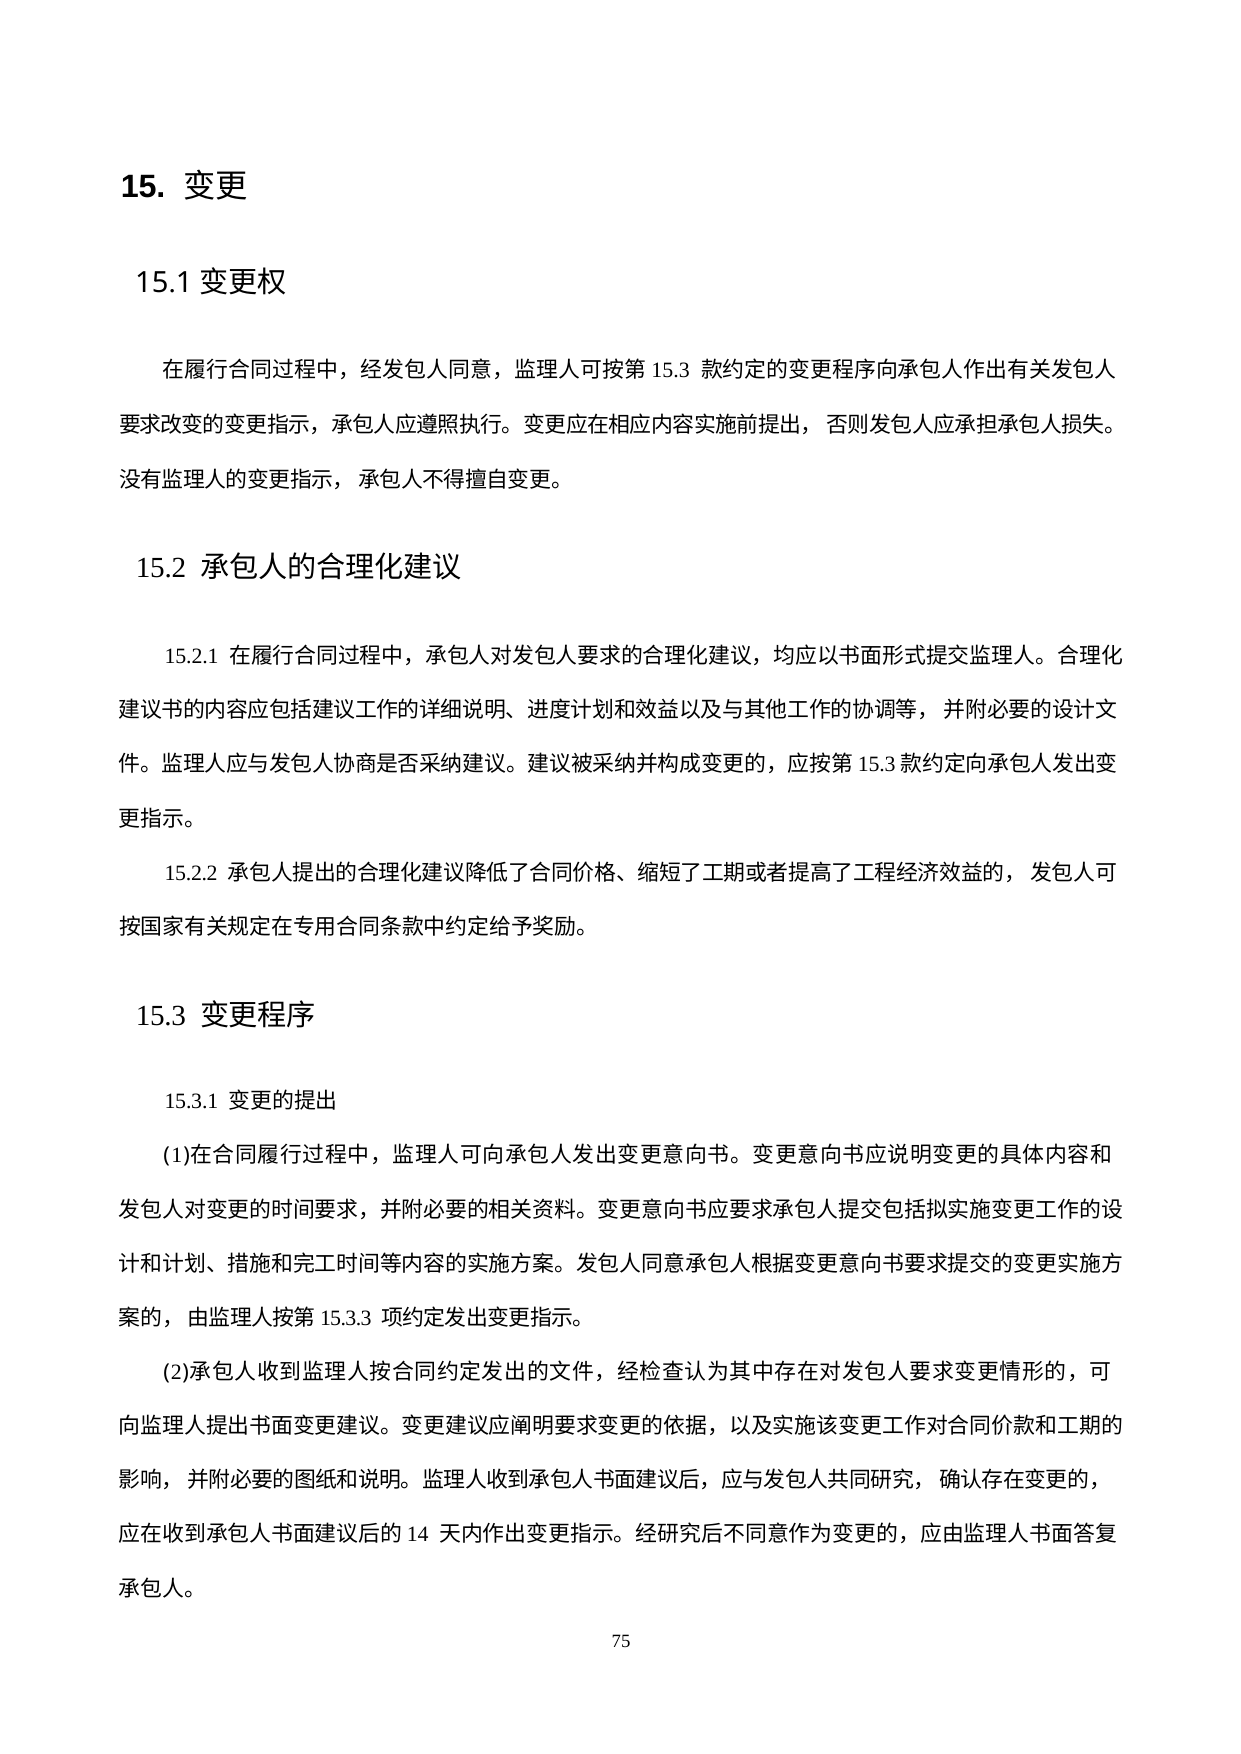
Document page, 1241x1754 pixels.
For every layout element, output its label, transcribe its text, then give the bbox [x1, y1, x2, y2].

text 15. 变更 [121, 163, 1131, 206]
text 15.3.1 变更的提出 [164, 1086, 1131, 1115]
text 15.2.2 承包人提出的合理化建议降低了合同价格、缩短了工期或者提高了工程经济效益的， 发包人可 按国家有关规定在专用合同条款中约定给予奖励。 [119, 855, 1123, 941]
text 15.1 变更权 [135, 262, 1131, 300]
text (2)承包人收到监理人按合同约定发出的文件，经检查认为其中存在对发包人要求变更情形的，可 向监理人提出书面变更建议。变更建议应阐明要求变更的依据，以及实施该变更工作对合同价款和工期的 影响， 并附必要的图纸和说明。监理人收到承包人书面建议后，应与发包人共同研究， 确认存在变更的， 应在收到承包人书面建议后的 14 天内作出变更指示。经研究后不同意作为变更的，应由监理人书面答复 承包人。 [119, 1354, 1123, 1602]
text 15.3 变更程序 [136, 994, 1131, 1033]
text 15.2.1 在履行合同过程中，承包人对发包人要求的合理化建议，均应以书面形式提交监理人。合理化 建议书的内容应包括建议工作的详细说明、进度计划和效益以及与其他工作的协调等， 并附必要的设计文 件。监理人应与发包人协商是否采纳建议。建议被采纳并构成变更的，应按第 15.3 款约定向承包人发出变 更指示。 [119, 638, 1123, 832]
text 在履行合同过程中，经发包人同意，监理人可按第 15.3 款约定的变更程序向承包人作出有关发包人 要求改变的变更指示，承包人应遵照执行。变更应在相应内容实施前提出， 否则发包人应承担承包人损失。 没有监理人的变更指示， 承包人不得擅自变更。 [119, 352, 1131, 493]
text (1)在合同履行过程中，监理人可向承包人发出变更意向书。变更意向书应说明变更的具体内容和 发包人对变更的时间要求，并附必要的相关资料。变更意向书应要求承包人提交包括拟实施变更工作的设 计和计划、措施和完工时间等内容的实施方案。发包人同意承包人根据变更意向书要求提交的变更实施方 案的， 由监理人按第 15.3.3 项约定发出变更指示。 [119, 1137, 1123, 1331]
text 15.2 承包人的合理化建议 [136, 547, 1131, 585]
